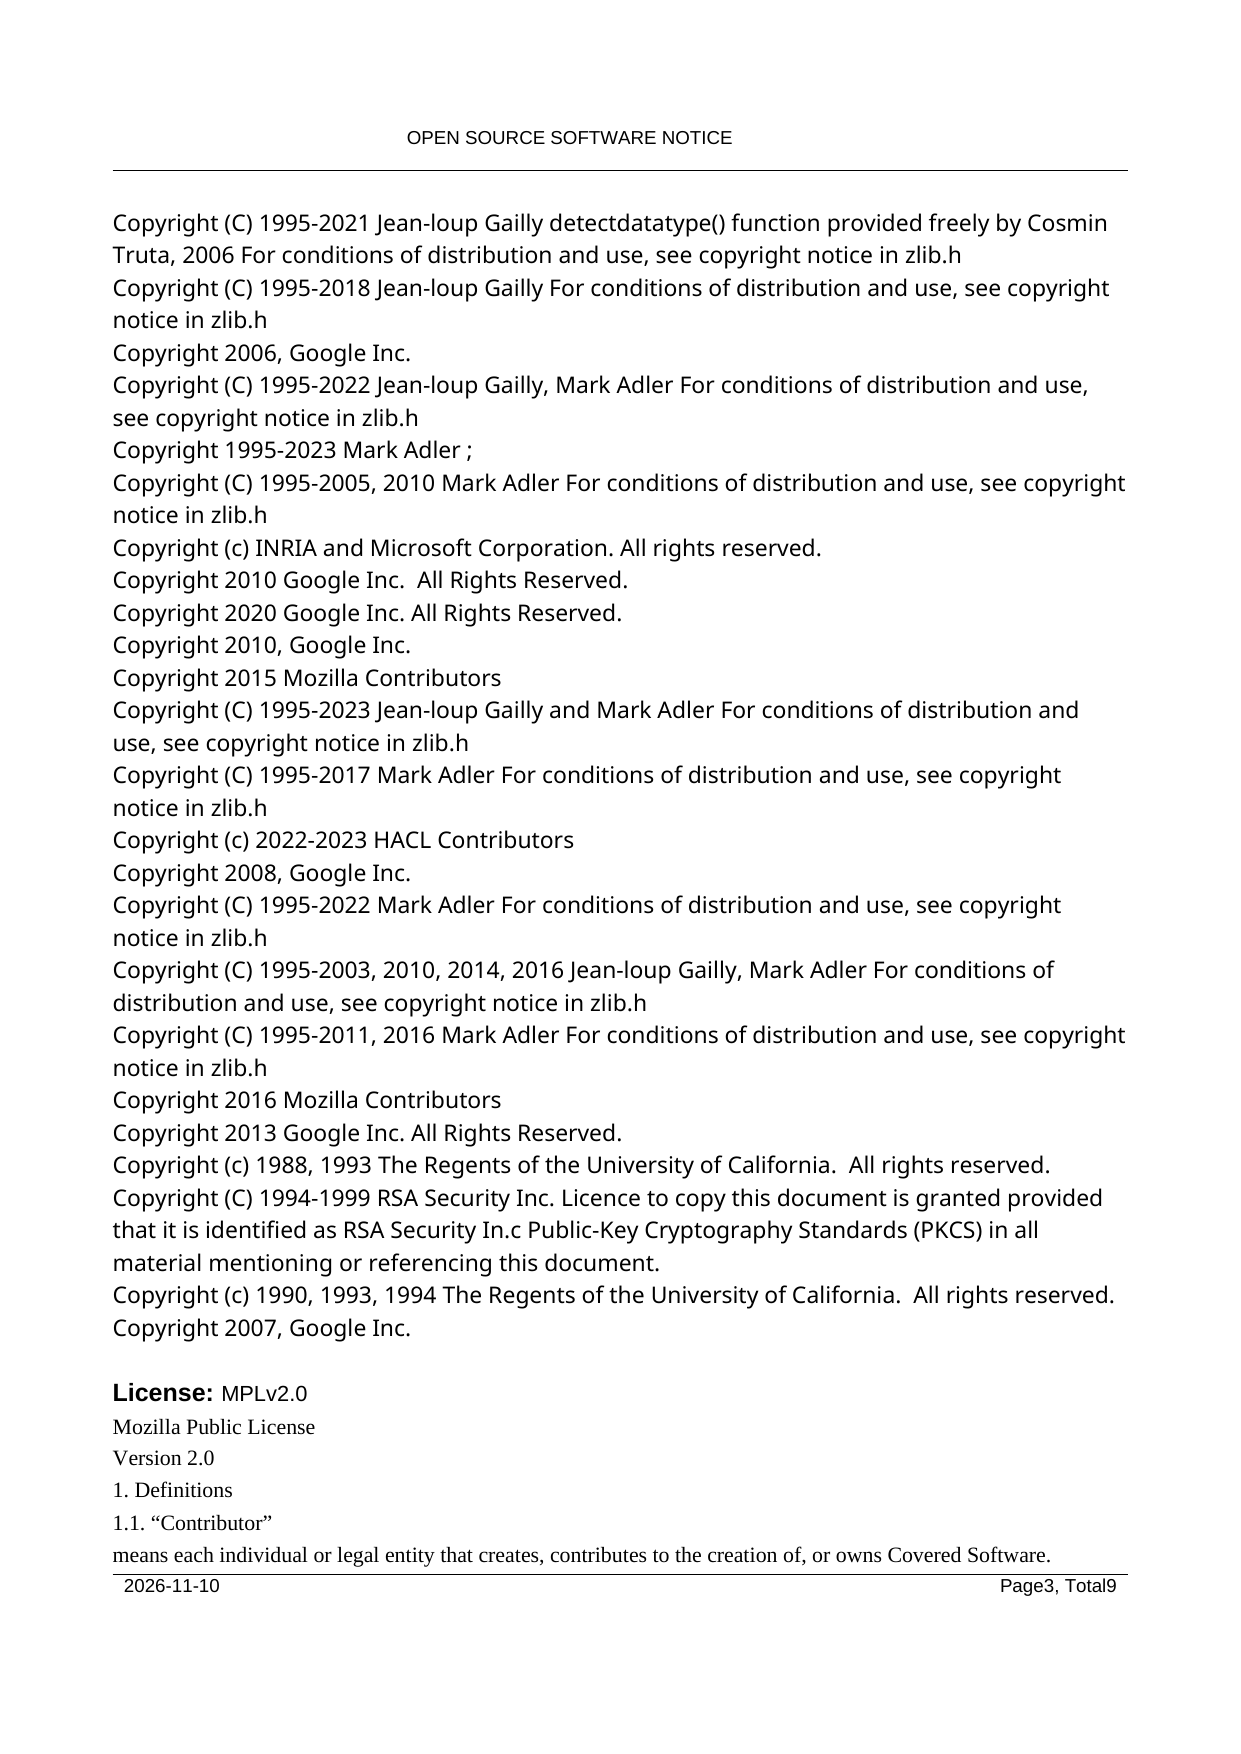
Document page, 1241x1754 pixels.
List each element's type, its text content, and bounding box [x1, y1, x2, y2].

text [112, 206, 1128, 1376]
text License: MPLv2.0 [112, 1376, 1128, 1409]
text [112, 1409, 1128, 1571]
